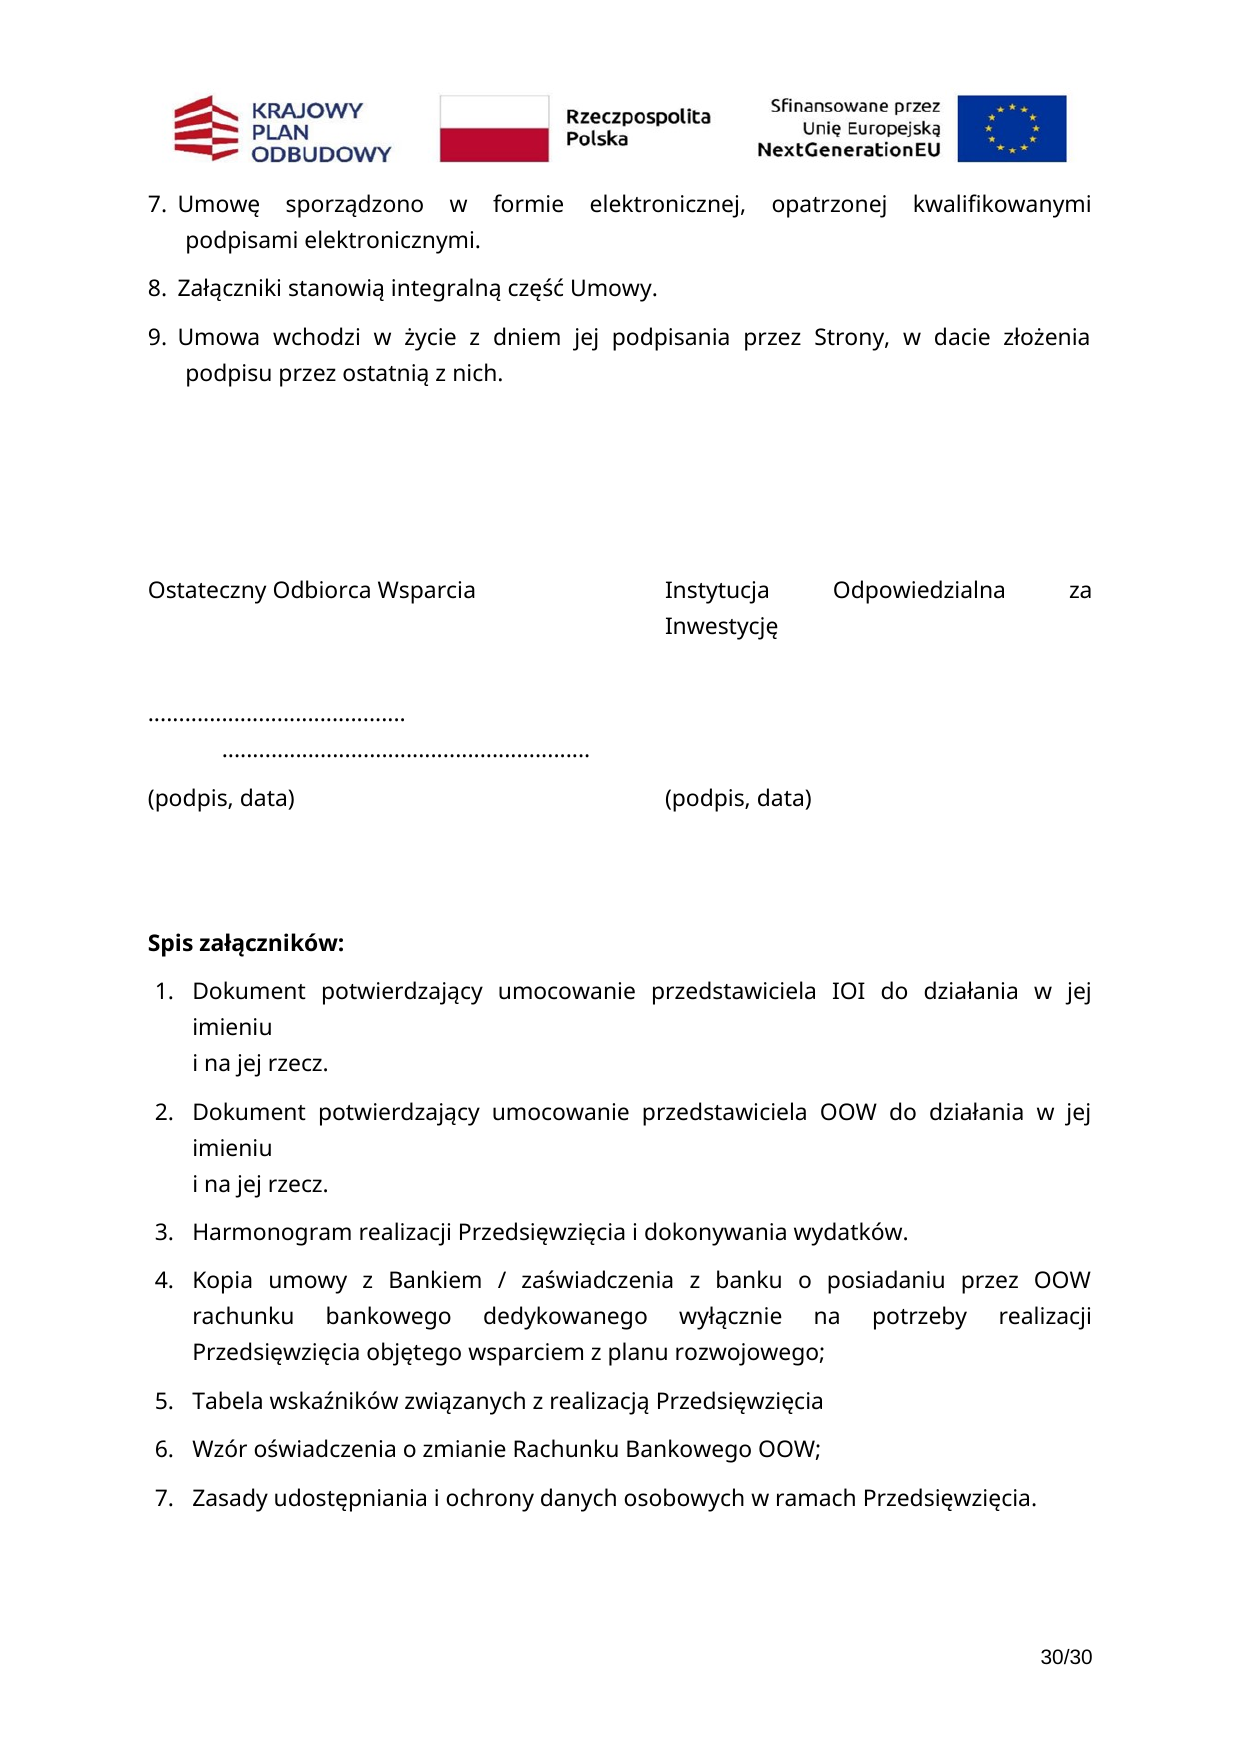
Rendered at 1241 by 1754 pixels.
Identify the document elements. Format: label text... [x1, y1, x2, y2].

subtitle Ostateczny Odbiorca Wsparcia Instytucja Odpowiedzialna za Inwestycję [148, 574, 1092, 641]
list Dokument potwierdzający umocowanie przedstawiciela IOI do działania w jej imieniu i na jej rzecz. [154, 975, 1092, 1078]
list Wzór oświadczenia o zmianie Rachunku Bankowego OOW; [154, 1433, 1092, 1464]
list Kopia umowy z Bankiem / zaświadczenia z banku o posiadaniu przez OOW rachunku bankowego dedykowanego wyłącznie na potrzeby realizacji Przedsięwzięcia objętego wsparciem z planu rozwojowego; [154, 1264, 1092, 1367]
list Tabela wskaźników związanych z realizacją Przedsięwzięcia [154, 1385, 1092, 1416]
text (podpis, data) (podpis, data) [148, 782, 1092, 813]
text Spis załączników: [148, 927, 1092, 958]
list Dokument potwierdzający umocowanie przedstawiciela OOW do działania w jej imieniu i na jej rzecz. [154, 1096, 1092, 1199]
list Załączniki stanowią integralną część Umowy. [148, 272, 1092, 303]
list Harmonogram realizacji Przedsięwzięcia i dokonywania wydatków. [154, 1216, 1092, 1247]
list Umowę sporządzono w formie elektronicznej, opatrzonej kwalifikowanymi podpisami elektronicznymi. [148, 188, 1092, 255]
text .......................................... ............................................................ [148, 697, 1092, 764]
list Zasady udostępniania i ochrony danych osobowych w ramach Przedsięwzięcia. [154, 1482, 1092, 1513]
list Umowa wchodzi w życie z dniem jej podpisania przez Strony, w dacie złożenia podpisu przez ostatnią z nich. [148, 321, 1092, 388]
picture [147, 73, 1079, 188]
